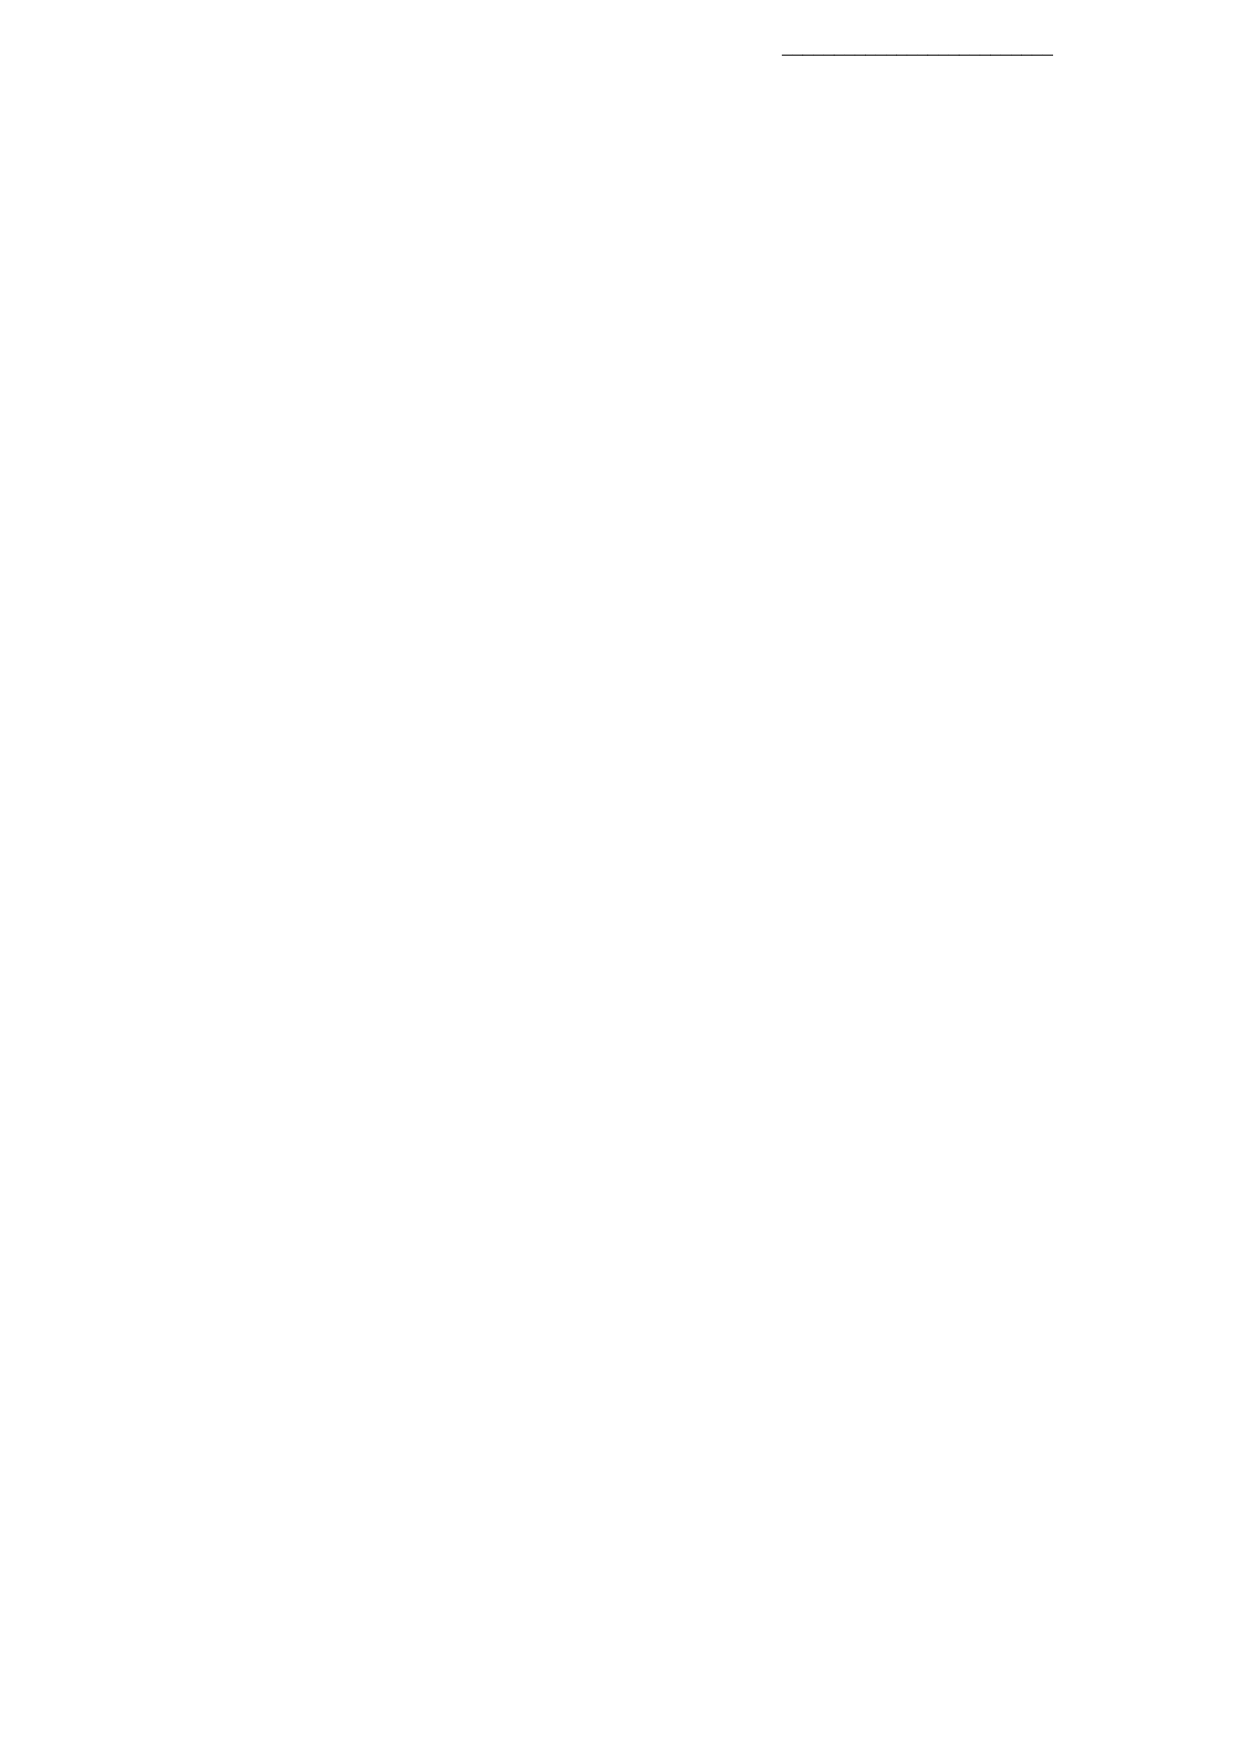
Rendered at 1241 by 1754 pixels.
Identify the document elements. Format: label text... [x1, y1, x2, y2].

text __________________________ [116, 34, 1167, 82]
